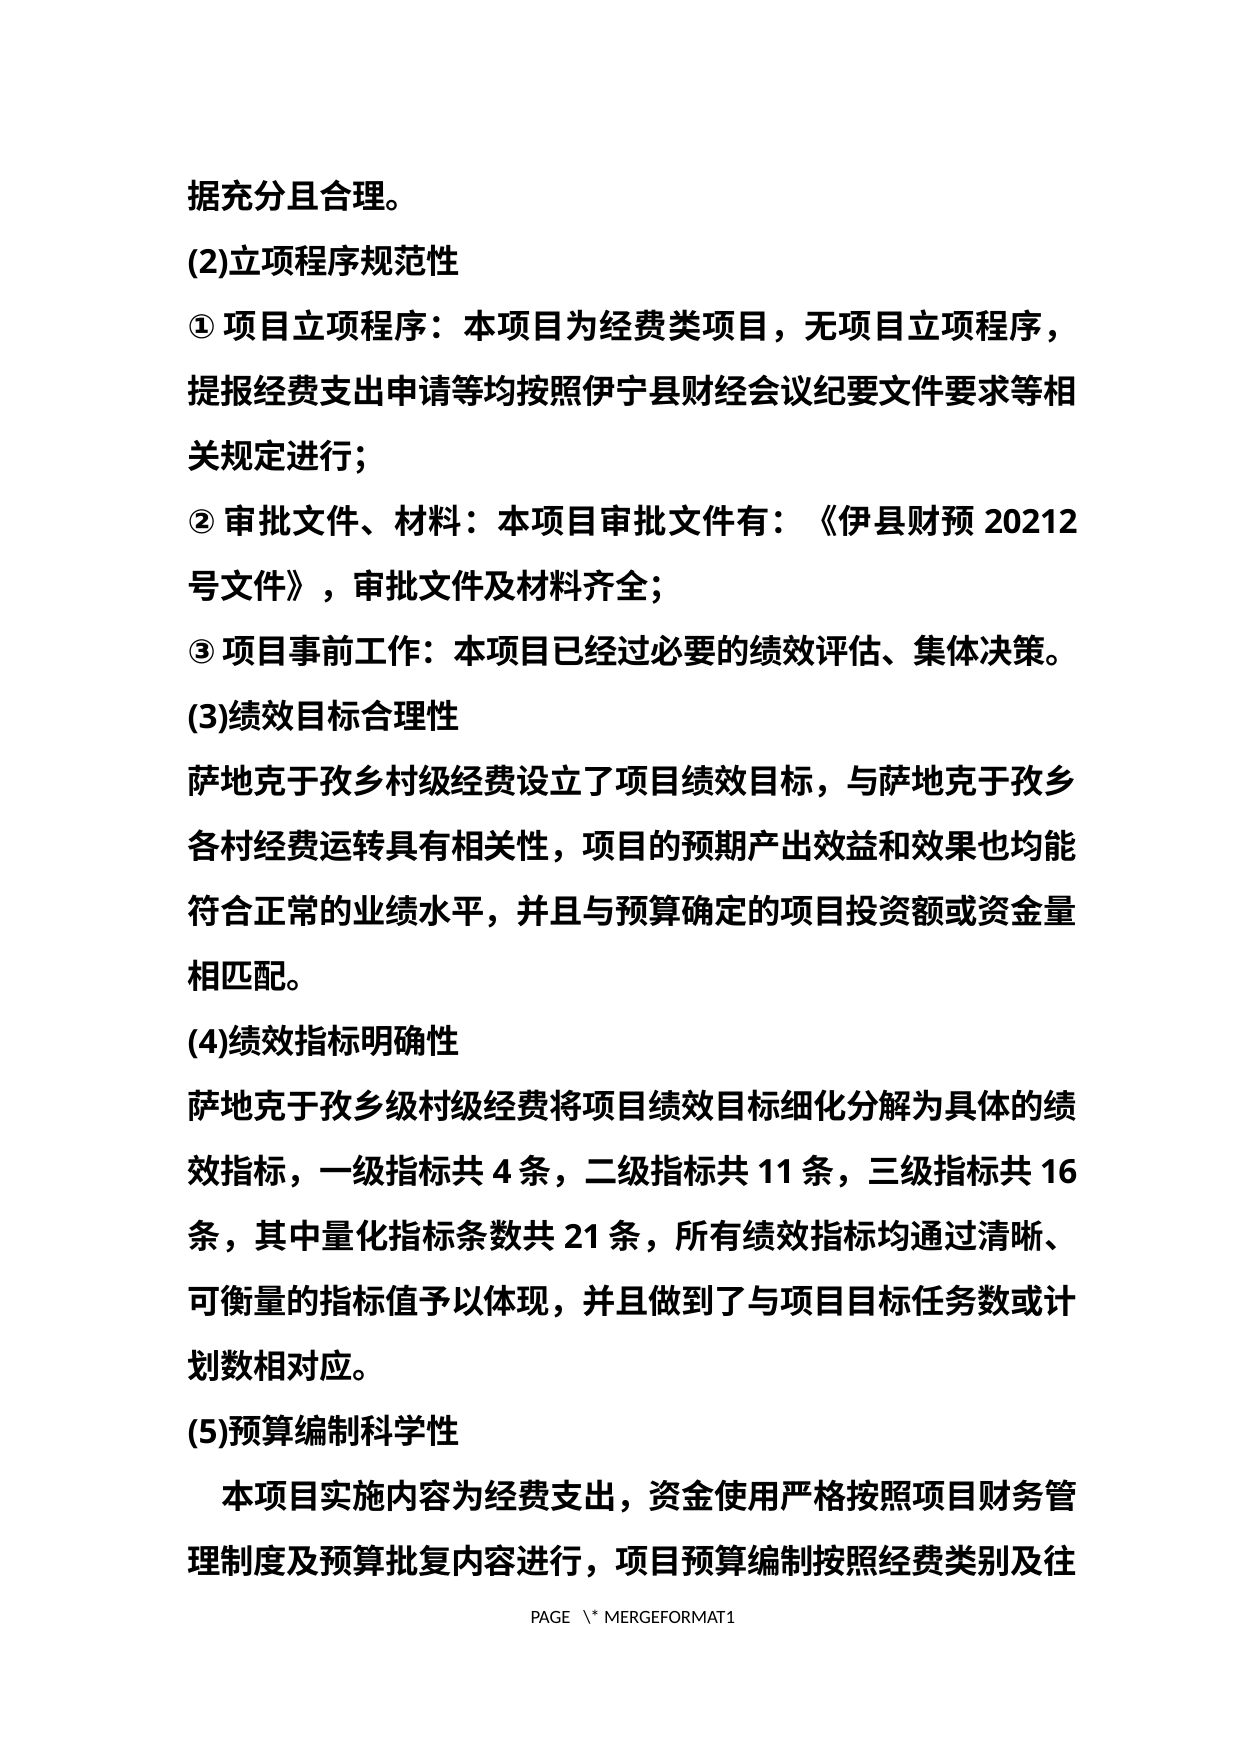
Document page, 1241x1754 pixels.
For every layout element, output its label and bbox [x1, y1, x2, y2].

text [187, 162, 1078, 1592]
